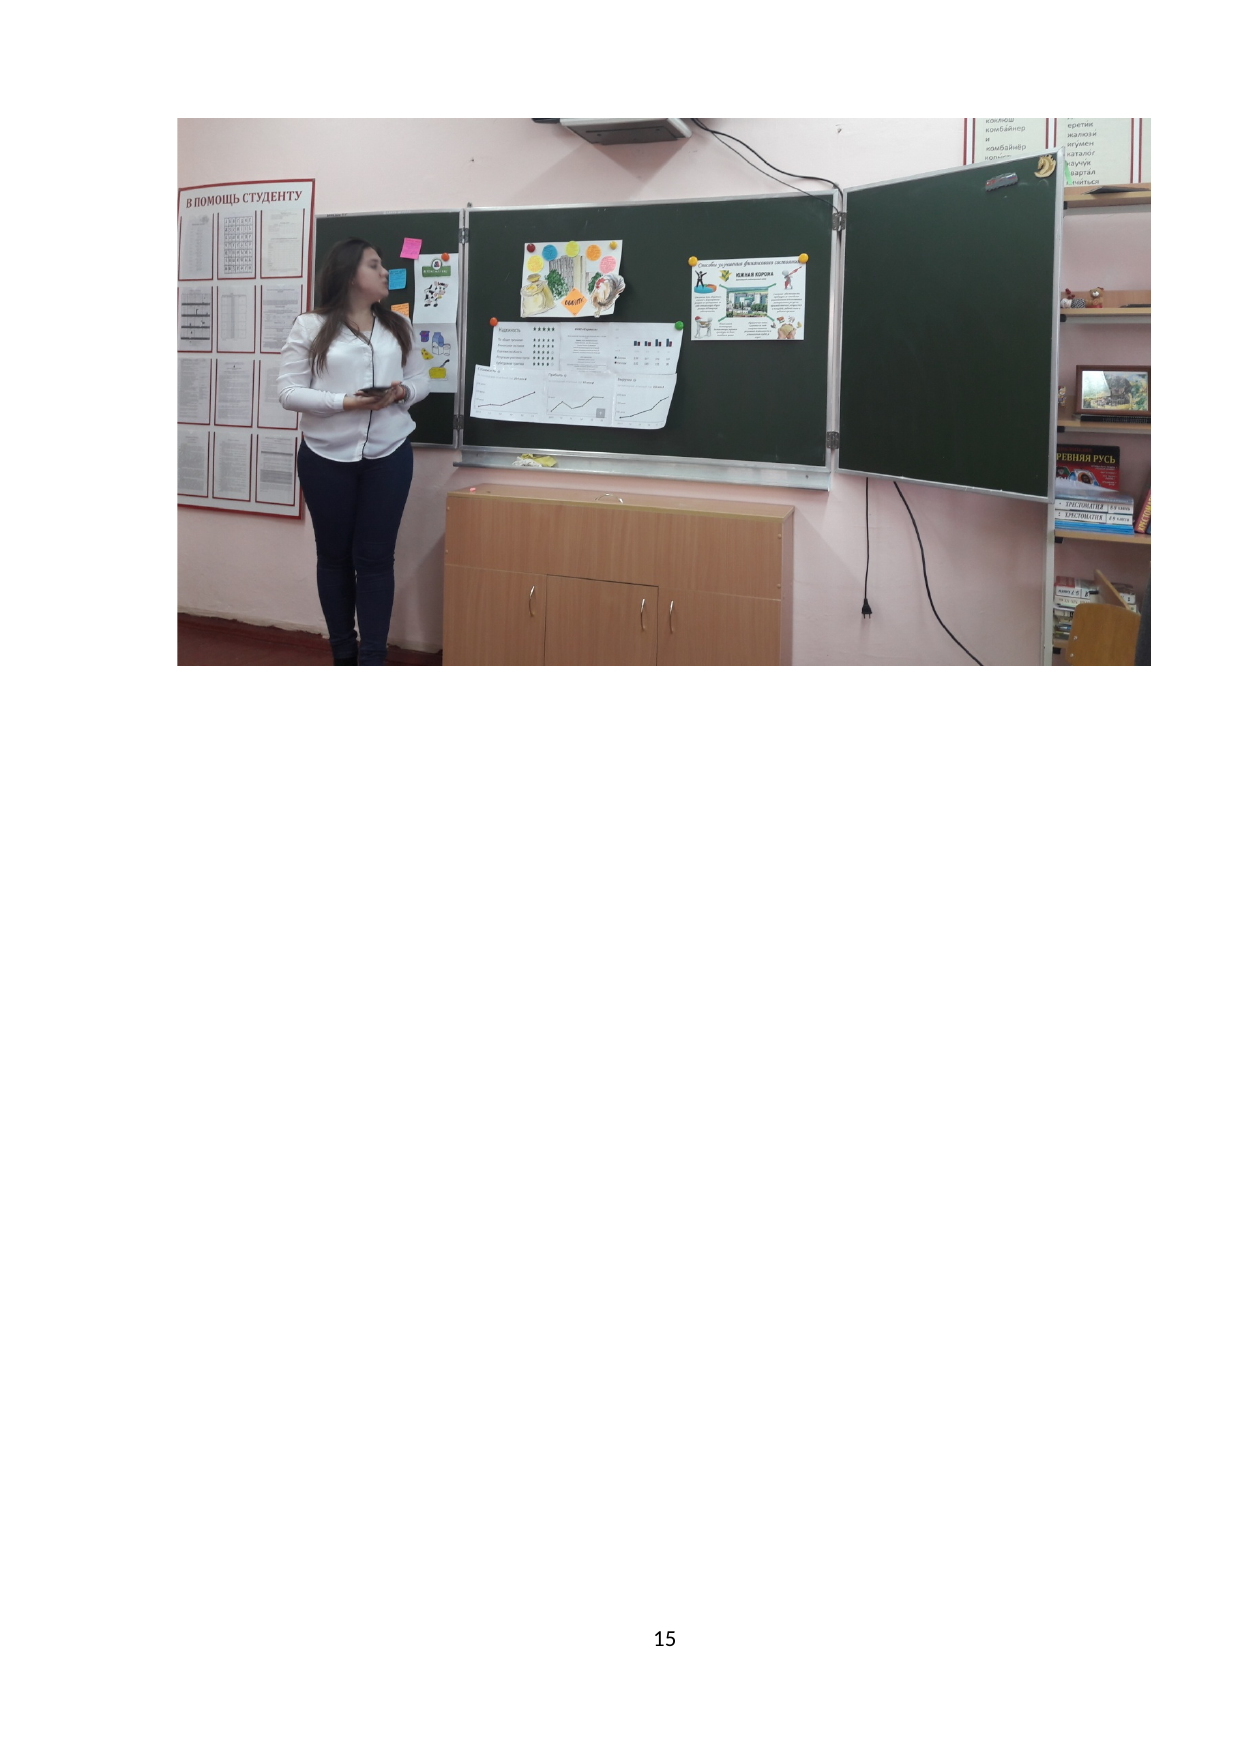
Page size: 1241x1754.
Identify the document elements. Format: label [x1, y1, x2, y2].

picture [177, 118, 1151, 666]
